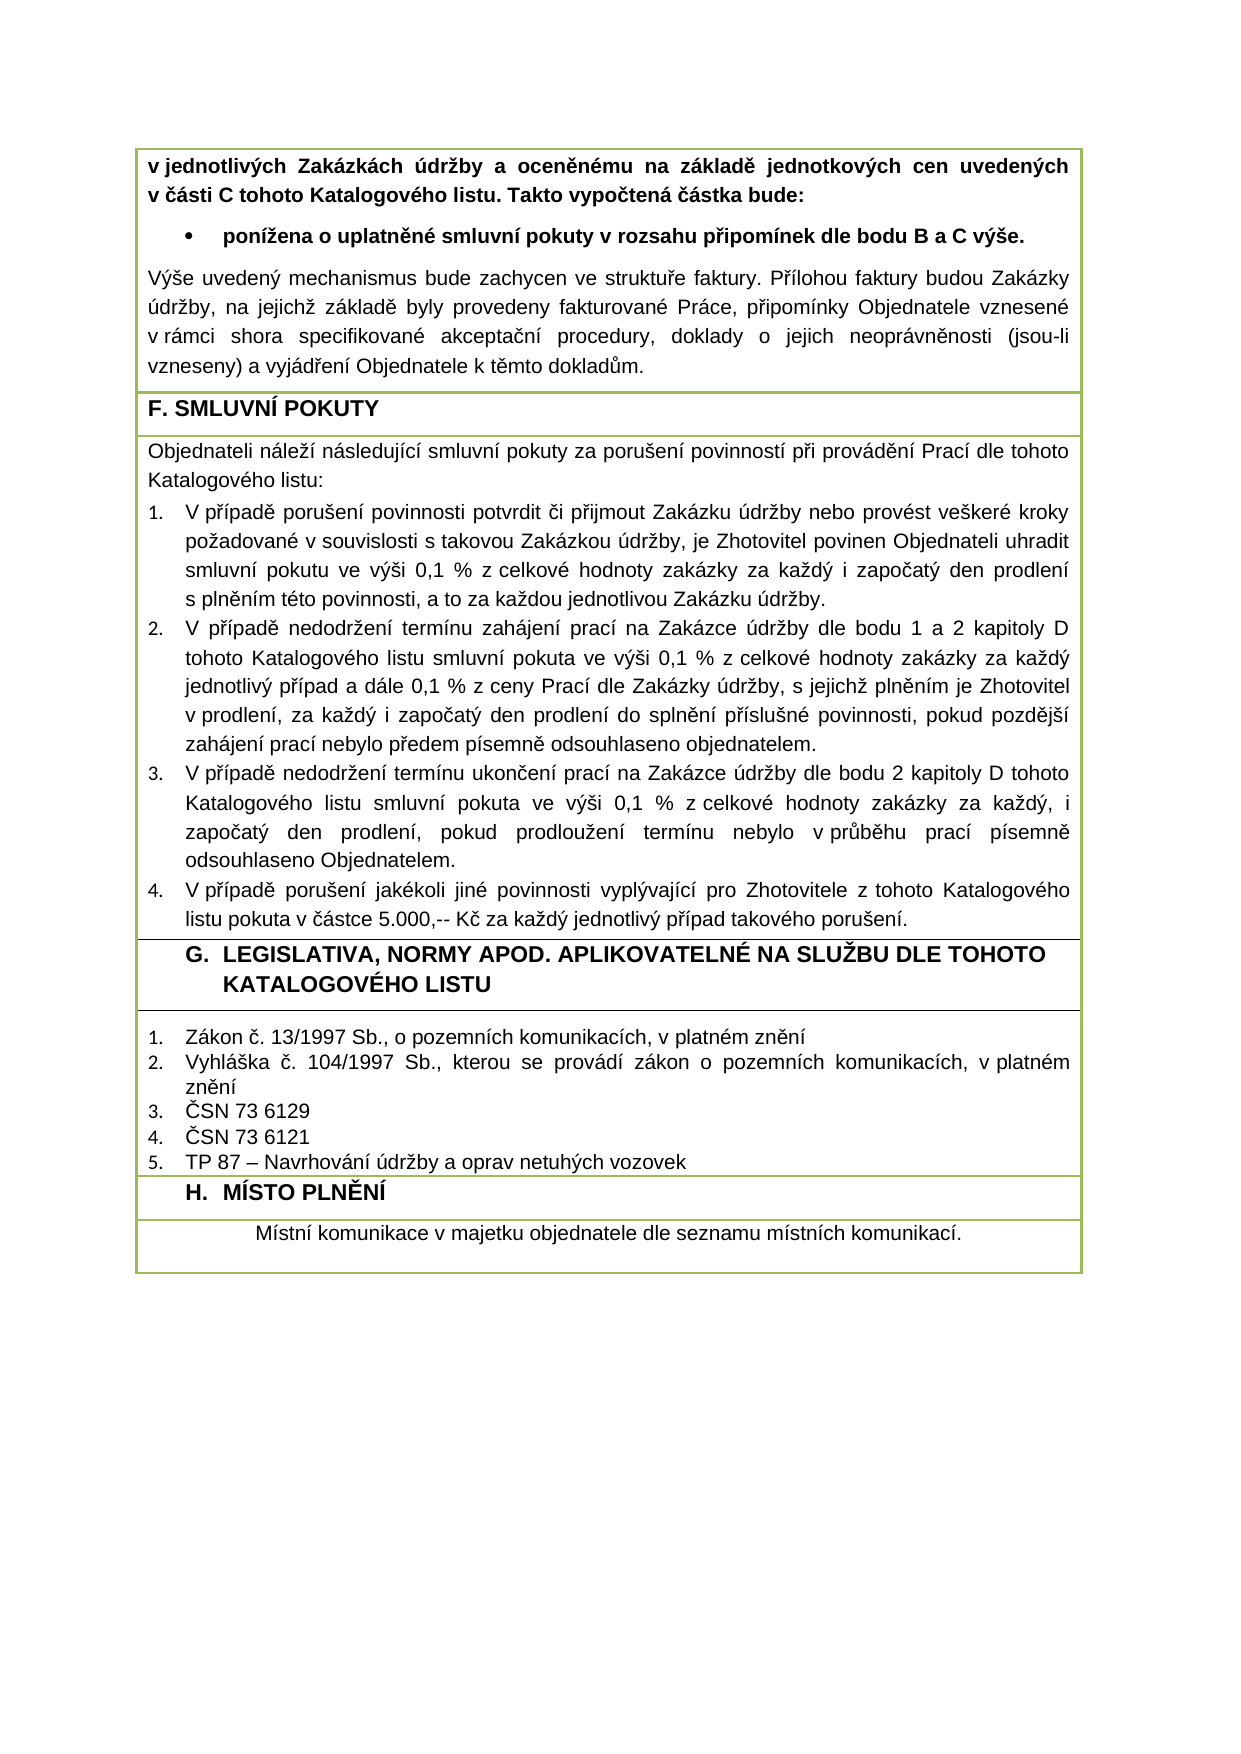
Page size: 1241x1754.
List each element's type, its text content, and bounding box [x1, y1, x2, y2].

table_cell Zákon č. 13/1997 Sb., o pozemních komunikacích, v platném znění Vyhláška č. 104/1997 Sb., kterou se provádí zákon o pozemních komunikacích, v platném znění ČSN 73 6129 ČSN 73 6121 TP 87 – Navrhování údržby a oprav netuhých vozovek [138, 1011, 1080, 1175]
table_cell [138, 150, 1080, 391]
table_cell F. SMLUVNÍ POKUTY [138, 394, 1080, 435]
table_cell Objednateli náleží následující smluvní pokuty za porušení povinností při provádění Prací dle tohoto Katalogového listu: V případě porušení povinnosti potvrdit či přijmout Zakázku údržby nebo provést veškeré kroky požadované v souvislosti s takovou Zakázkou údržby, je Zhotovitel povinen Objednateli uhradit smluvní pokutu ve výši 0,1 % z celkové hodnoty zakázky za každý i započatý den prodlení s plněním této povinnosti, a to za každou jednotlivou Zakázku údržby. V případě nedodržení termínu zahájení prací na Zakázce údržby dle bodu 1 a 2 kapitoly D tohoto Katalogového listu smluvní pokuta ve výši 0,1 % z celkové hodnoty zakázky za každý jednotlivý případ a dále 0,1 % z ceny Prací dle Zakázky údržby, s jejichž plněním je Zhotovitel v prodlení, za každý i započatý den prodlení do splnění příslušné povinnosti, pokud pozdější zahájení prací nebylo předem písemně odsouhlaseno objednatelem. V případě nedodržení termínu ukončení prací na Zakázce údržby dle bodu 2 kapitoly D tohoto Katalogového listu smluvní pokuta ve výši 0,1 % z celkové hodnoty zakázky za každý, i započatý den prodlení, pokud prodloužení termínu nebylo v průběhu prací písemně odsouhlaseno Objednatelem. V případě porušení jakékoli jiné povinnosti vyplývající pro Zhotovitele z tohoto Katalogového listu pokuta v částce 5.000,-- Kč za každý jednotlivý případ takového porušení. [138, 437, 1080, 938]
table_cell legislativa, normy apod. AplikovatelnÉ NA SLUŽBU DLE TOHOTO KATALOGOVÉHO LISTU [138, 940, 1080, 1010]
table_cell MÍSTO PLNĚNÍ [138, 1177, 1080, 1219]
table_cell Místní komunikace v majetku objednatele dle seznamu místních komunikací. [138, 1221, 1080, 1272]
